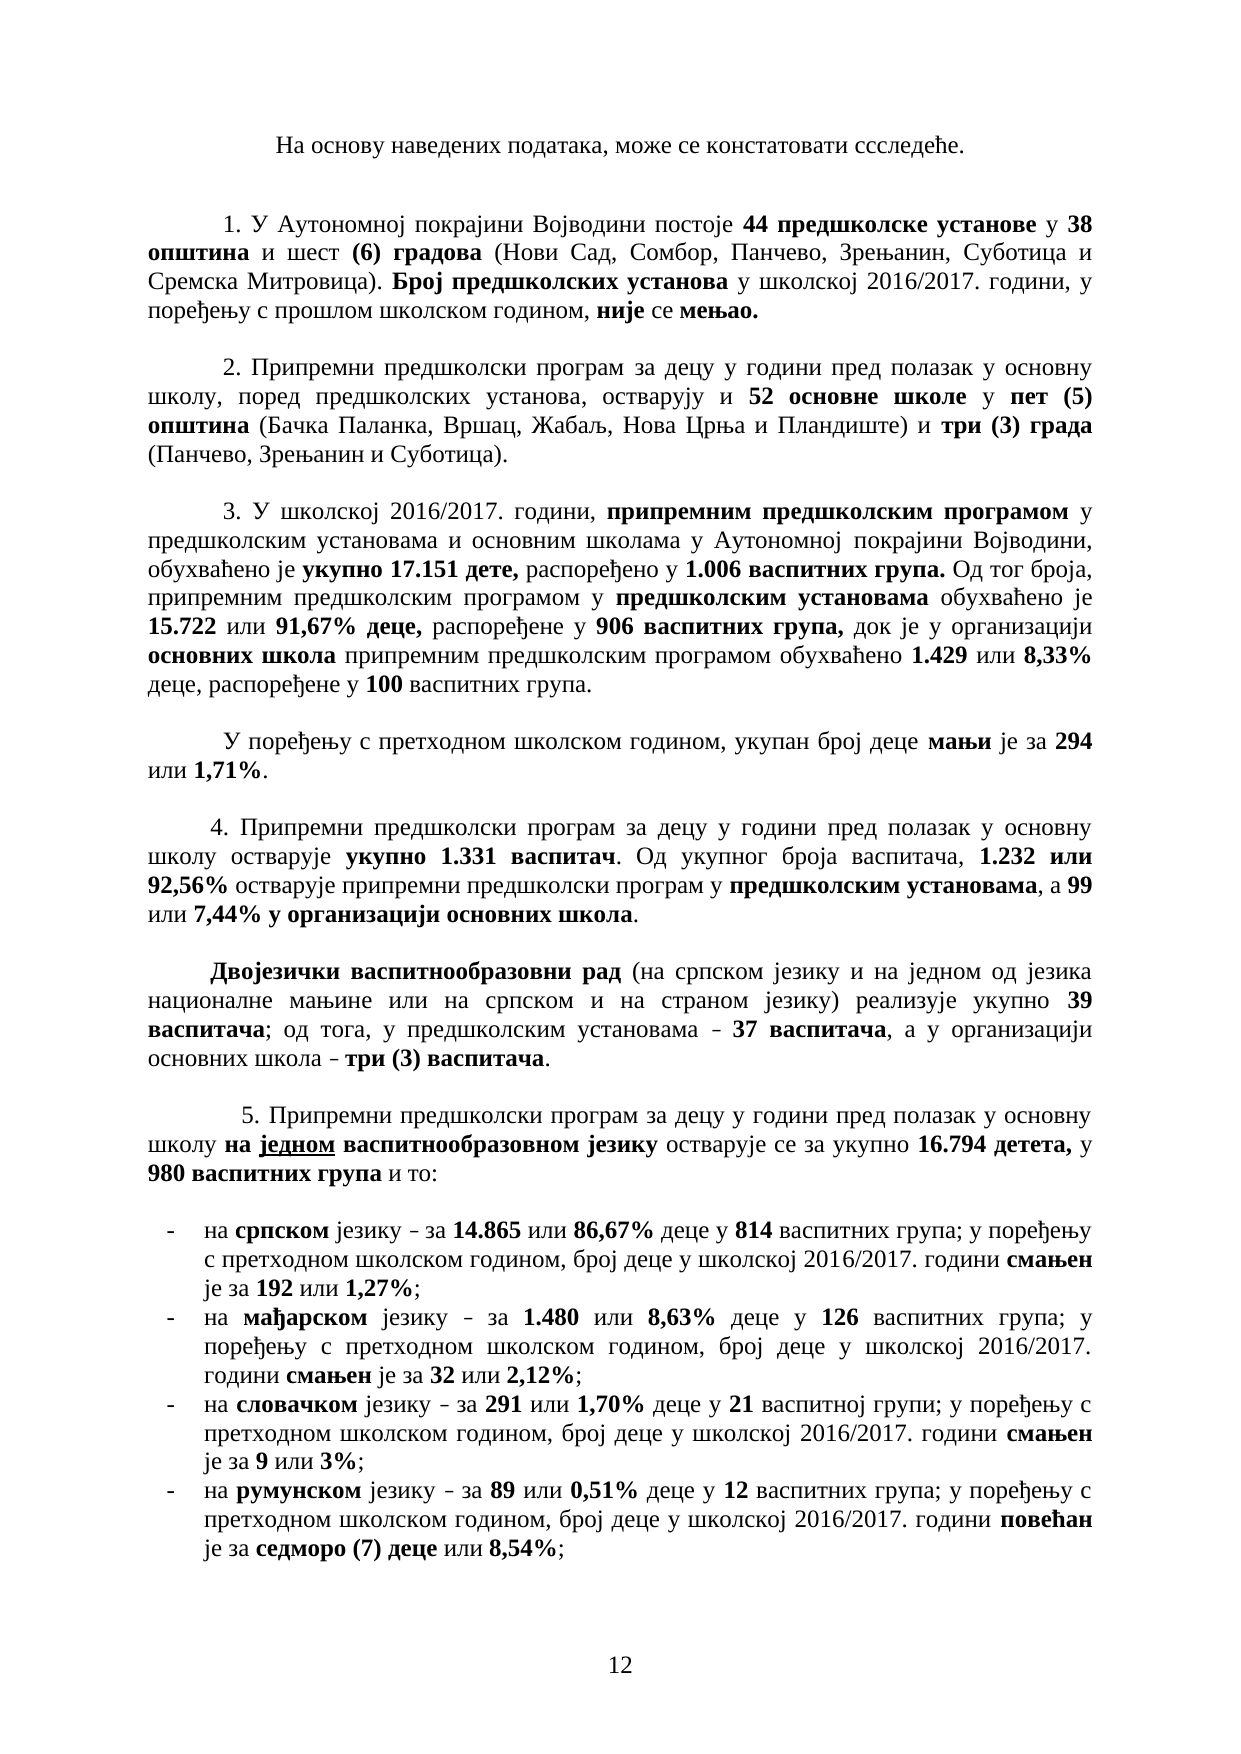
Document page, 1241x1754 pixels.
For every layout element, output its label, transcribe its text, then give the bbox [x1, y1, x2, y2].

text На основу наведених података, може се констатовати ссследеће. [148, 130, 1092, 159]
text 1. У Аутономној покрајини Војводини постоје 44 предшколске установе у 38 општина и шест (6) градова (Нови Сад, Сомбор, Панчево, Зрењанин, Суботица и Сремска Митровица). Број предшколских установа у школској 2016/2017. години, у поређењу с прошлом школском годином, није се мењао. [148, 209, 1092, 324]
text 4. Припремни предшколски програм за децу у години пред полазак у основну школу остварује укупно 1.331 васпитач. Од укупног броја васпитача, 1.232 или 92,56% остварује припремни предшколски програм у предшколским установама, а 99 или 7,44% у организацији основних школа. [148, 812, 1092, 927]
list на словачком језику – за 291 или 1,70% деце у 21 васпитној групи; у поређењу с претходном школском годином, број деце у школској 2016/2017. години смањен је за 9 или 3%; [166, 1389, 1092, 1475]
list на мађарском језику – за 1.480 или 8,63% деце у 126 васпитних група; у поређењу с претходном школском годином, број деце у школској 2016/2017. години смањен је за 32 или 2,12%; [166, 1302, 1092, 1389]
list на српском језику – за 14.865 или 86,67% деце у 814 васпитних група; у поређењу с претходном школском годином, број деце у школској 2016/2017. години смањен је за 192 или 1,27%; [166, 1216, 1092, 1302]
list на румунском језику – за 89 или 0,51% деце у 12 васпитних група; у поређењу с претходном школском годином, број деце у школској 2016/2017. години повећан је за седморо (7) деце или 8,54%; [166, 1475, 1092, 1562]
text 5. Припремни предшколски програм за децу у години пред полазак у основну школу на једном васпитнообразовном језику остварује се за укупно 16.794 детета, у 980 васпитних група и то: [148, 1101, 1092, 1187]
text 3. У школској 2016/2017. години, припремним предшколским програмом у предшколским установама и основним школама у Аутономној покрајини Војводини, обухваћено је укупно 17.151 дете, распоређено у 1.006 васпитних групa. Од тог броја, припремним предшколским програмом у предшколским установама обухваћено је 15.722 или 91,67% деце, распоређене у 906 васпитних група, док је у организацији основних школа припремним предшколским програмом обухваћено 1.429 или 8,33% деце, распоређене у 100 васпитних група. [148, 496, 1092, 697]
text У поређењу с претходном школском годином, укупан број деце мањи је за 294 или 1,71%. [148, 726, 1092, 784]
text Двојезички васпитнообразовни рад (на српском језику и на једном од језика националне мањине или на српском и на страном језику) реализује укупно 39 васпитача; од тога, у предшколским установама – 37 васпитача, а у организацији основних школа – три (3) васпитача. [148, 956, 1092, 1072]
text 2. Припремни предшколски програм за децу у години пред полазак у основну школу, поред предшколских установа, остварују и 52 основне школе у пет (5) општина (Бачка Паланка, Вршац, Жабаљ, Нова Црња и Пландиште) и три (3) града (Панчево, Зрењанин и Суботица). [148, 352, 1092, 467]
